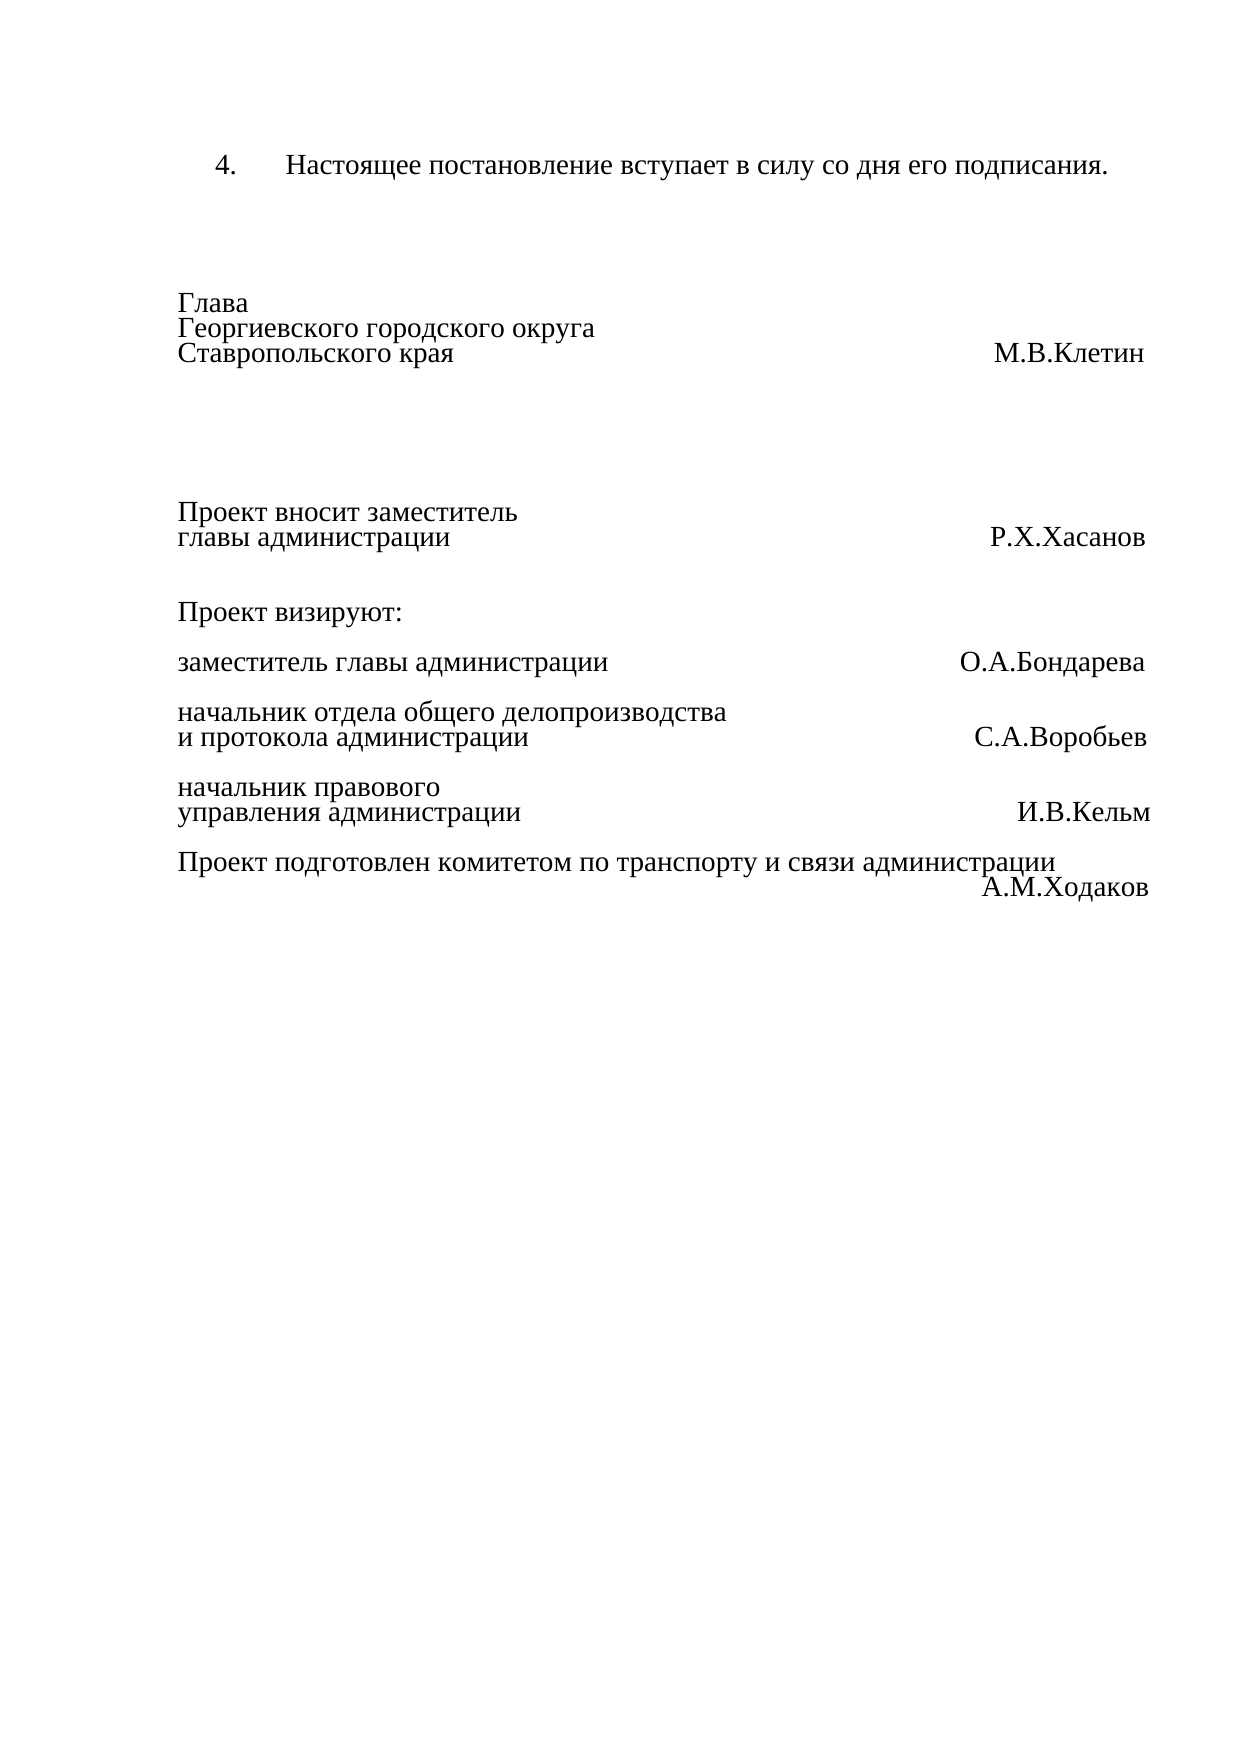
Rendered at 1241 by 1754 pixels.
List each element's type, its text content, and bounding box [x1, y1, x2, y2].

text и протокола администрации С.А.Воробьев [177, 726, 1152, 751]
text начальник отдела общего делопроизводства [177, 701, 1152, 726]
text Проект подготовлен комитетом по транспорту и связи администрации [177, 851, 1152, 876]
text Глава [177, 292, 1152, 317]
text начальник правового [177, 776, 1152, 801]
text заместитель главы администрации О.А.Бондарева [177, 651, 1152, 676]
text Проект вносит заместитель [177, 501, 1152, 526]
text управления администрации И.В.Кельм [177, 801, 1152, 826]
text главы администрации Р.Х.Хасанов [177, 526, 1152, 551]
text Георгиевского городского округа [177, 317, 1152, 342]
text Проект визируют: [177, 601, 1152, 626]
text А.М.Ходаков [842, 876, 1152, 901]
text Ставропольского края М.В.Клетин [177, 342, 1152, 367]
text 4. Настоящее постановление вступает в силу со дня его подписания. [177, 152, 1152, 180]
